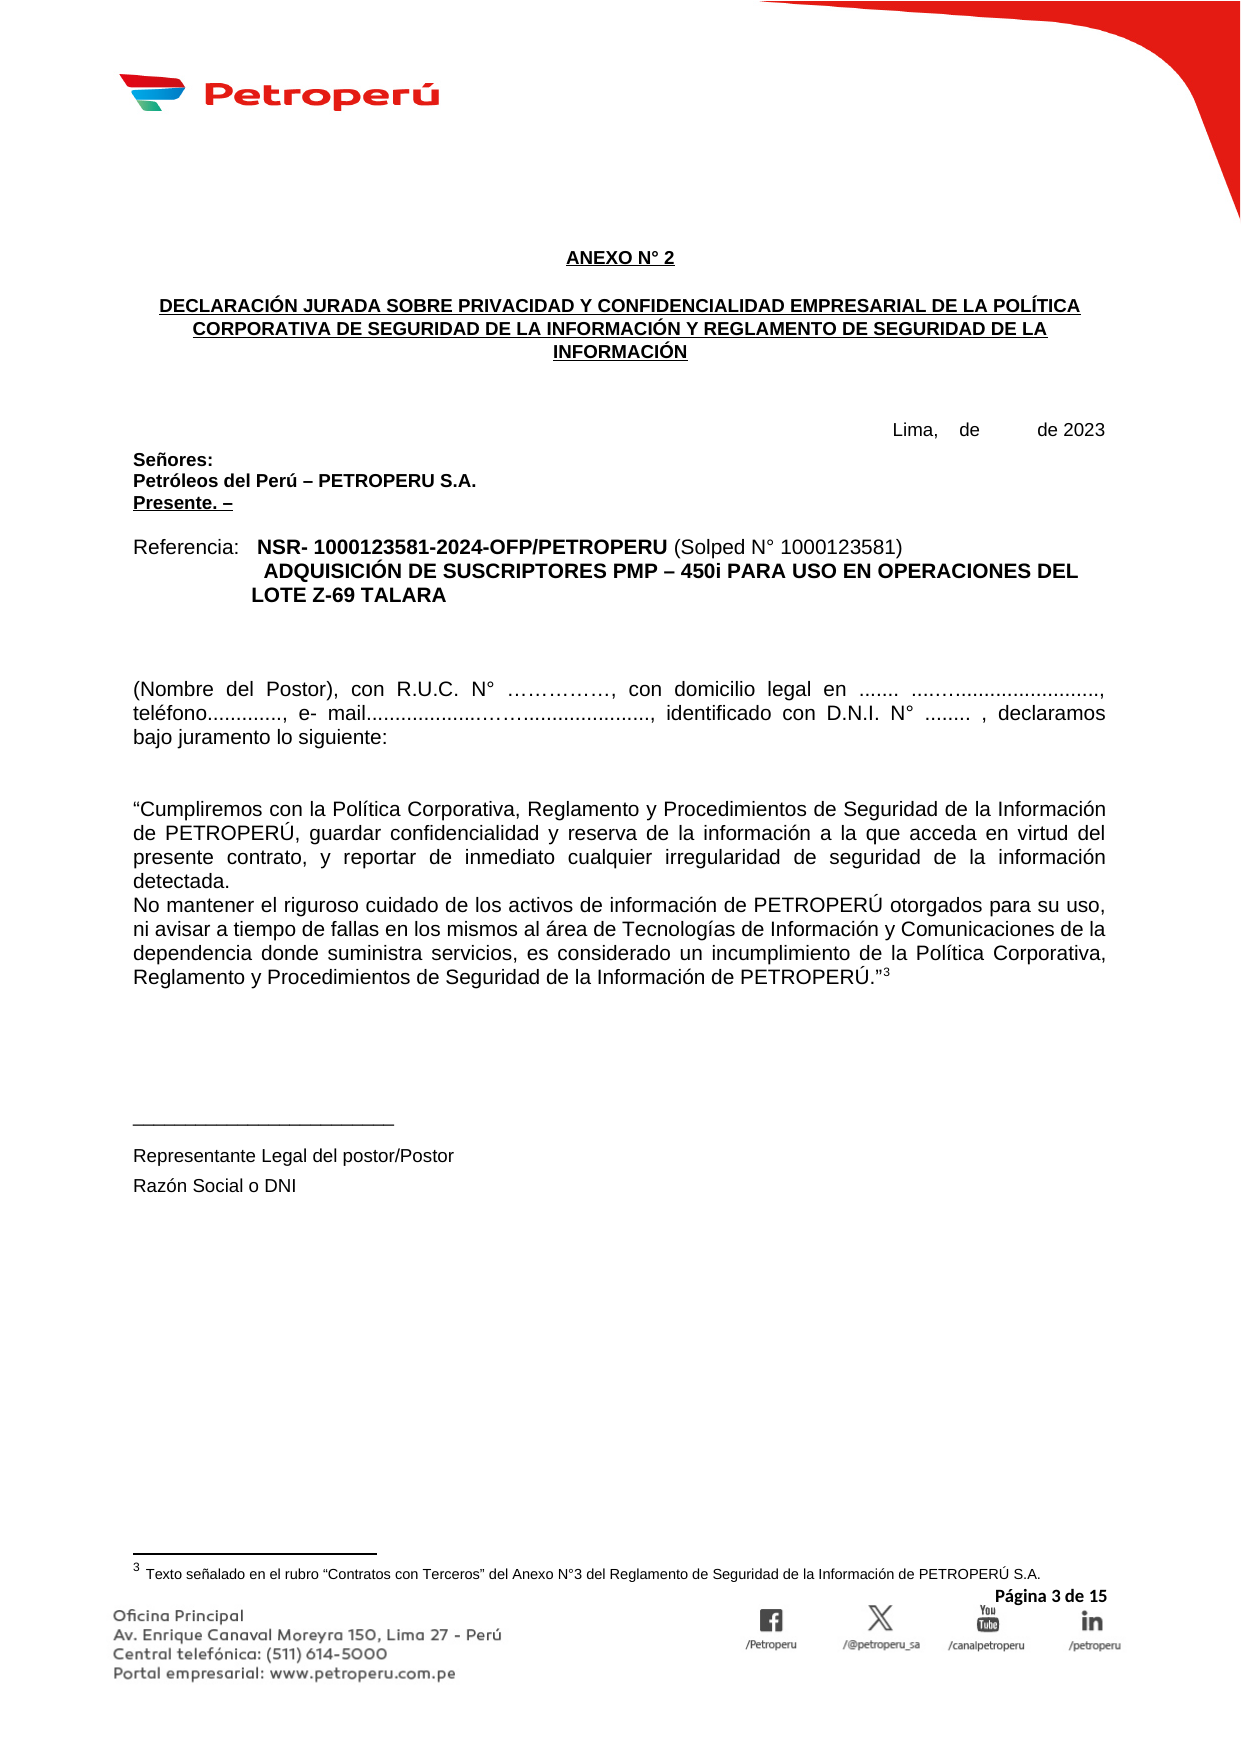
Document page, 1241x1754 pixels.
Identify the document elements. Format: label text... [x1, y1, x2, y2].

text (Nombre del Postor), con R.U.C. N° ……………, con domicilio legal en ....... ....…........................., teléfono............., e- mail....................……......................, identificado con D.N.I. N° ........ , declaramos bajo juramento lo siguiente: [133, 677, 1107, 749]
text No mantener el riguroso cuidado de los activos de información de PETROPERÚ otorgados para su uso, ni avisar a tiempo de fallas en los mismos al área de Tecnologías de Información y Comunicaciones de la dependencia donde suministra servicios, es considerado un incumplimiento de la Política Corporativa, Reglamento y Procedimientos de Seguridad de la Información de PETROPERÚ.” [133, 893, 1107, 988]
text Lima, de de 2023 [724, 419, 1105, 441]
picture [1, 1, 1241, 229]
text Representante Legal del postor/Postor [133, 1145, 1107, 1167]
text “Cumpliremos con la Política Corporativa, Reglamento y Procedimientos de Seguridad de la Información de PETROPERÚ, guardar confidencialidad y reserva de la información a la que acceda en virtud del presente contrato, y reportar de inmediato cualquier irregularidad de seguridad de la información detectada. [133, 797, 1107, 893]
text Referencia: NSR- 1000123581-2024-OFP/PETROPERU (Solped N° 1000123581) [133, 535, 1107, 559]
text Petróleos del Perú – PETROPERU S.A. [133, 470, 1105, 492]
text DECLARACIÓN JURADA SOBRE PRIVACIDAD Y CONFIDENCIALIDAD EMPRESARIAL DE LA POLÍTICA CORPORATIVA DE SEGURIDAD DE LA INFORMACIÓN Y REGLAMENTO DE SEGURIDAD DE LA INFORMACIÓN [133, 295, 1107, 363]
text Razón Social o DNI [133, 1174, 1107, 1196]
text ADQUISICIÓN DE SUSCRIPTORES PMP – 450i PARA USO EN OPERACIONES DEL LOTE Z-69 TALARA [207, 559, 1107, 607]
picture [0, 1596, 1240, 1751]
text _________________________ [133, 1105, 1107, 1127]
text Señores: [133, 448, 1105, 470]
text ANEXO N° 2 [133, 247, 1107, 268]
text Presente. – [133, 492, 1105, 513]
